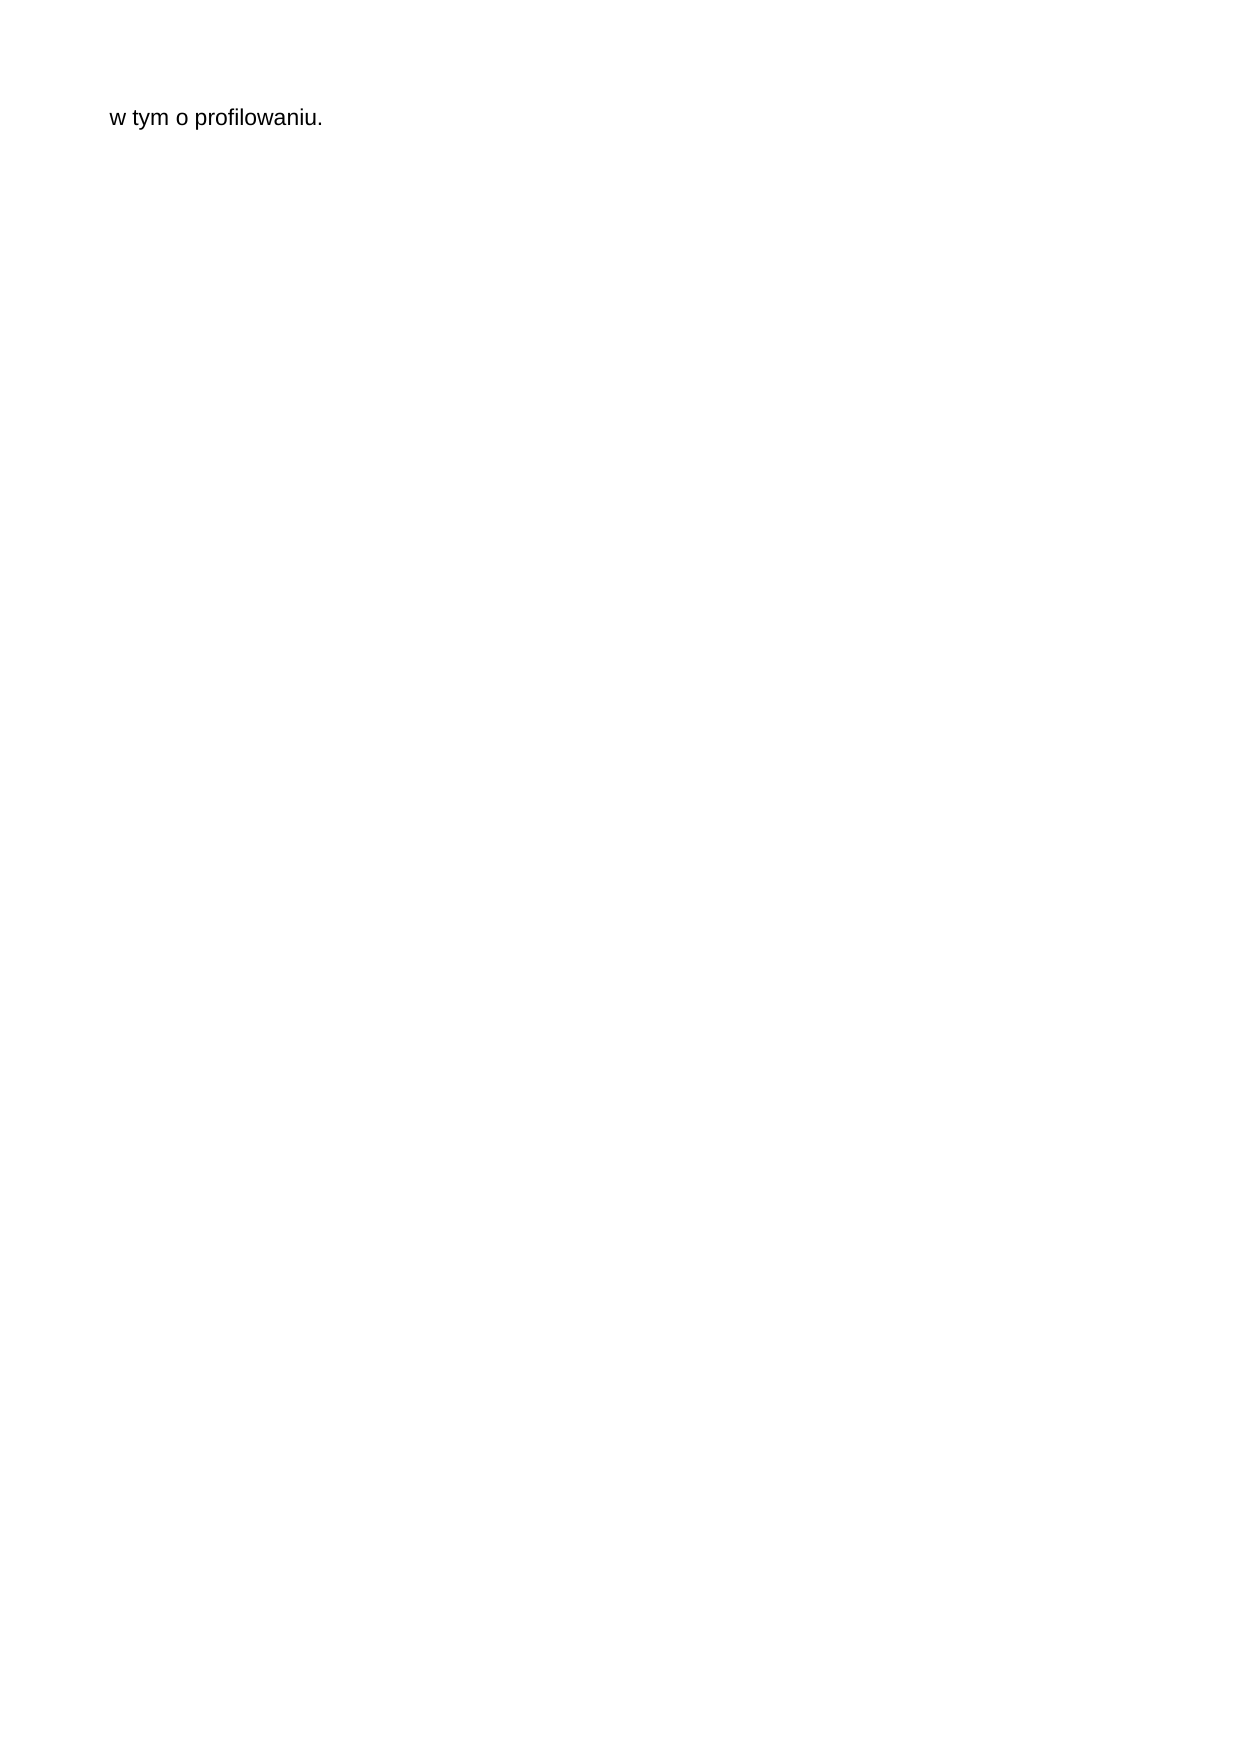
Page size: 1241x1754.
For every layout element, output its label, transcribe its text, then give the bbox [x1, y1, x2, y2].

text w tym o profilowaniu. [109, 103, 1116, 130]
